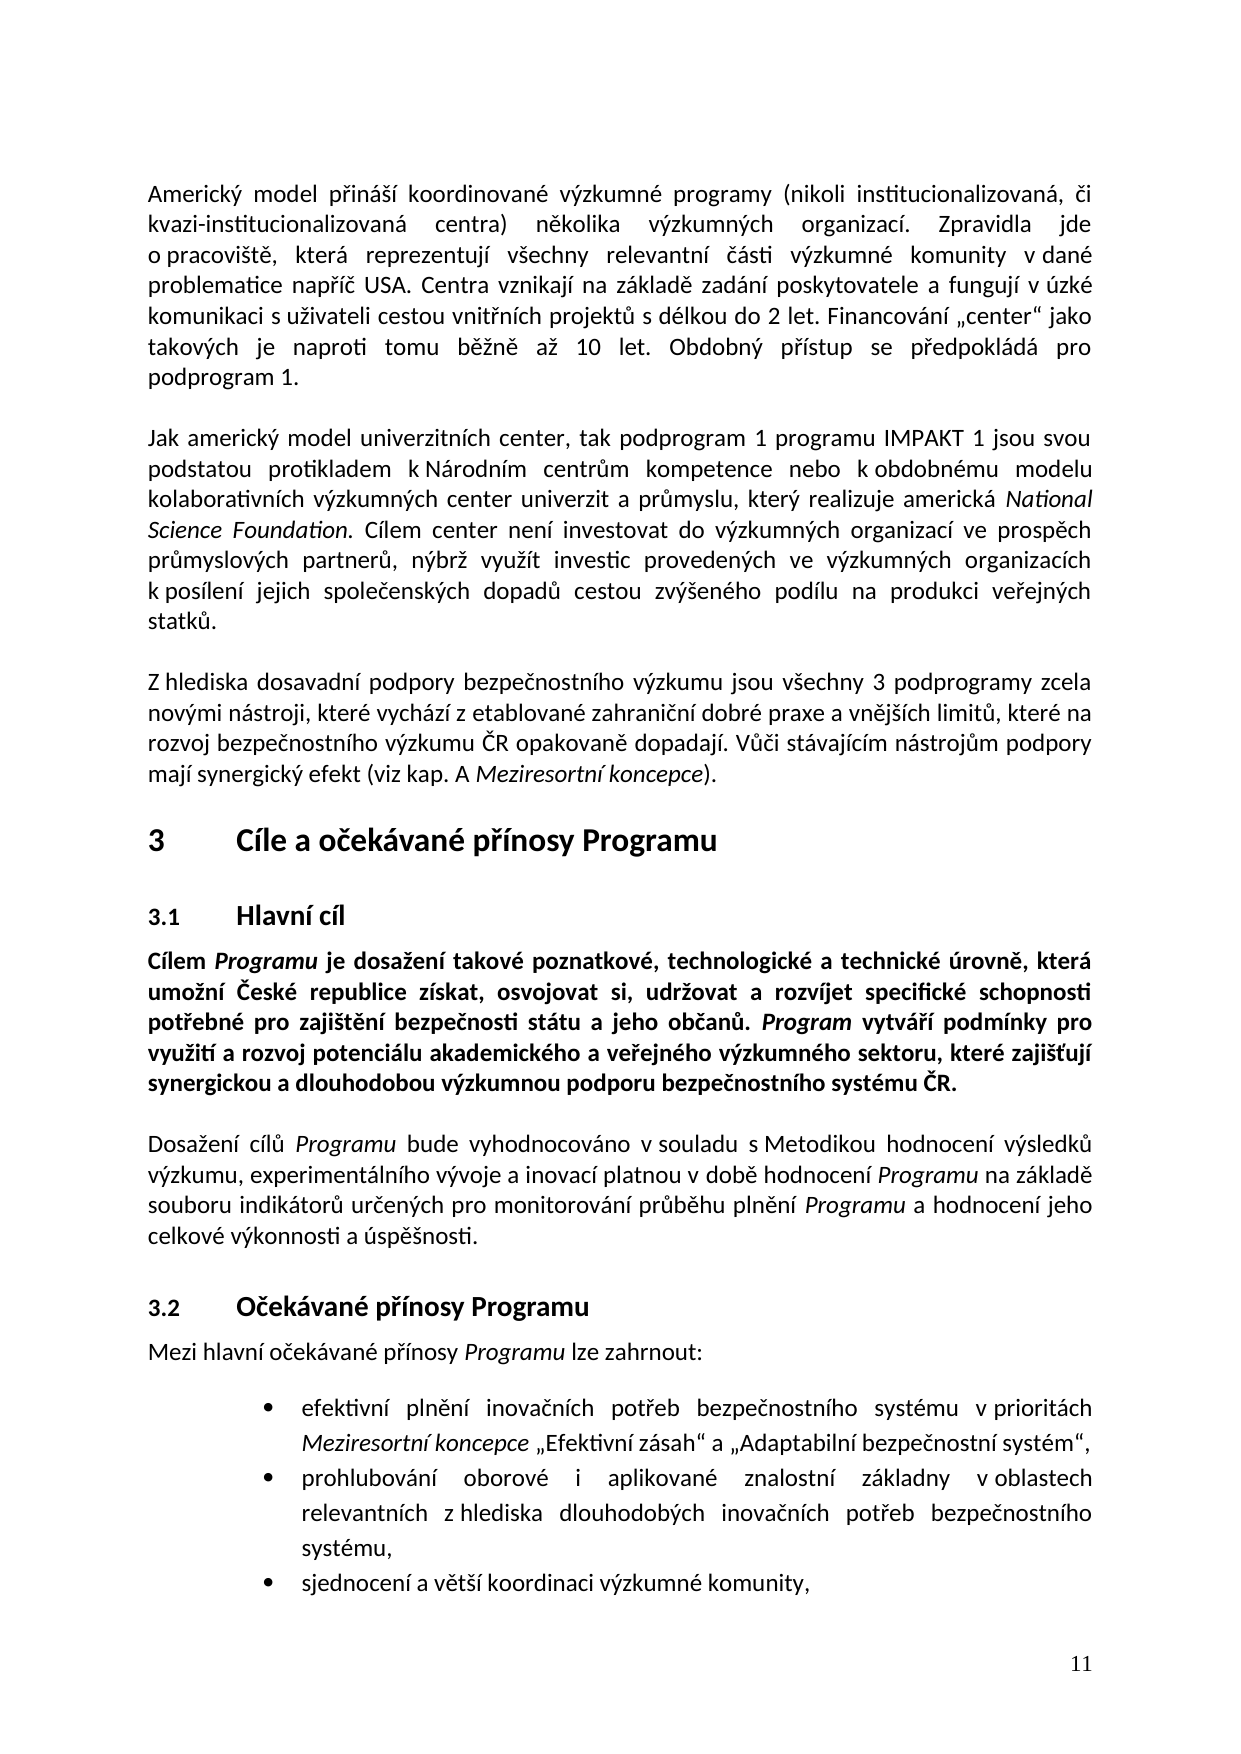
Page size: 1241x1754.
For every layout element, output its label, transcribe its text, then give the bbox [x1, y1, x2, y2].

text Americký model přináší koordinované výzkumné programy (nikoli institucionalizovaná, či kvazi-institucionalizovaná centra) několika výzkumných organizací. Zpravidla jde o pracoviště, která reprezentují všechny relevantní části výzkumné komunity v dané problematice napříč USA. Centra vznikají na základě zadání poskytovatele a fungují v úzké komunikaci s uživateli cestou vnitřních projektů s délkou do 2 let. Financování „center“ jako takových je naproti tomu běžně až 10 let. Obdobný přístup se předpokládá pro podprogram 1. [148, 178, 1093, 392]
subtitle Hlavní cíl [148, 897, 1093, 933]
subtitle Cíle a očekávané přínosy Programu [148, 819, 1093, 860]
text Z hlediska dosavadní podpory bezpečnostního výzkumu jsou všechny 3 podprogramy zcela novými nástroji, které vychází z etablované zahraniční dobré praxe a vnějších limitů, které na rozvoj bezpečnostního výzkumu ČR opakovaně dopadají. Vůči stávajícím nástrojům podpory mají synergický efekt (viz kap. A Meziresortní koncepce). [148, 666, 1093, 788]
text Cílem Programu je dosažení takové poznatkové, technologické a technické úrovně, která umožní České republice získat, osvojovat si, udržovat a rozvíjet specifické schopnosti potřebné pro zajištění bezpečnosti státu a jeho občanů. Program vytváří podmínky pro využití a rozvoj potenciálu akademického a veřejného výzkumného sektoru, které zajišťují synergickou a dlouhodobou výzkumnou podporu bezpečnostního systému ČR. [148, 945, 1093, 1098]
text Mezi hlavní očekávané přínosy Programu lze zahrnout: [148, 1336, 1093, 1367]
list prohlubování oborové i aplikované znalostní základny v oblastech relevantních z hlediska dlouhodobých inovačních potřeb bezpečnostního systému, [264, 1462, 1093, 1563]
subtitle Očekávané přínosy Programu [148, 1288, 1093, 1324]
text Dosažení cílů Programu bude vyhodnocováno v souladu s Metodikou hodnocení výsledků výzkumu, experimentálního vývoje a inovací platnou v době hodnocení Programu na základě souboru indikátorů určených pro monitorování průběhu plnění Programu a hodnocení jeho celkové výkonnosti a úspěšnosti. [148, 1128, 1093, 1251]
list sjednocení a větší koordinaci výzkumné komunity, [264, 1567, 1093, 1598]
list efektivní plnění inovačních potřeb bezpečnostního systému v prioritách Meziresortní koncepce „Efektivní zásah“ a „Adaptabilní bezpečnostní systém“, [264, 1392, 1093, 1458]
text Jak americký model univerzitních center, tak podprogram 1 programu IMPAKT 1 jsou svou podstatou protikladem k Národním centrům kompetence nebo k obdobnému modelu kolaborativních výzkumných center univerzit a průmyslu, který realizuje americká National Science Foundation. Cílem center není investovat do výzkumných organizací ve prospěch průmyslových partnerů, nýbrž využít investic provedených ve výzkumných organizacích k posílení jejich společenských dopadů cestou zvýšeného podílu na produkci veřejných statků. [148, 422, 1093, 636]
